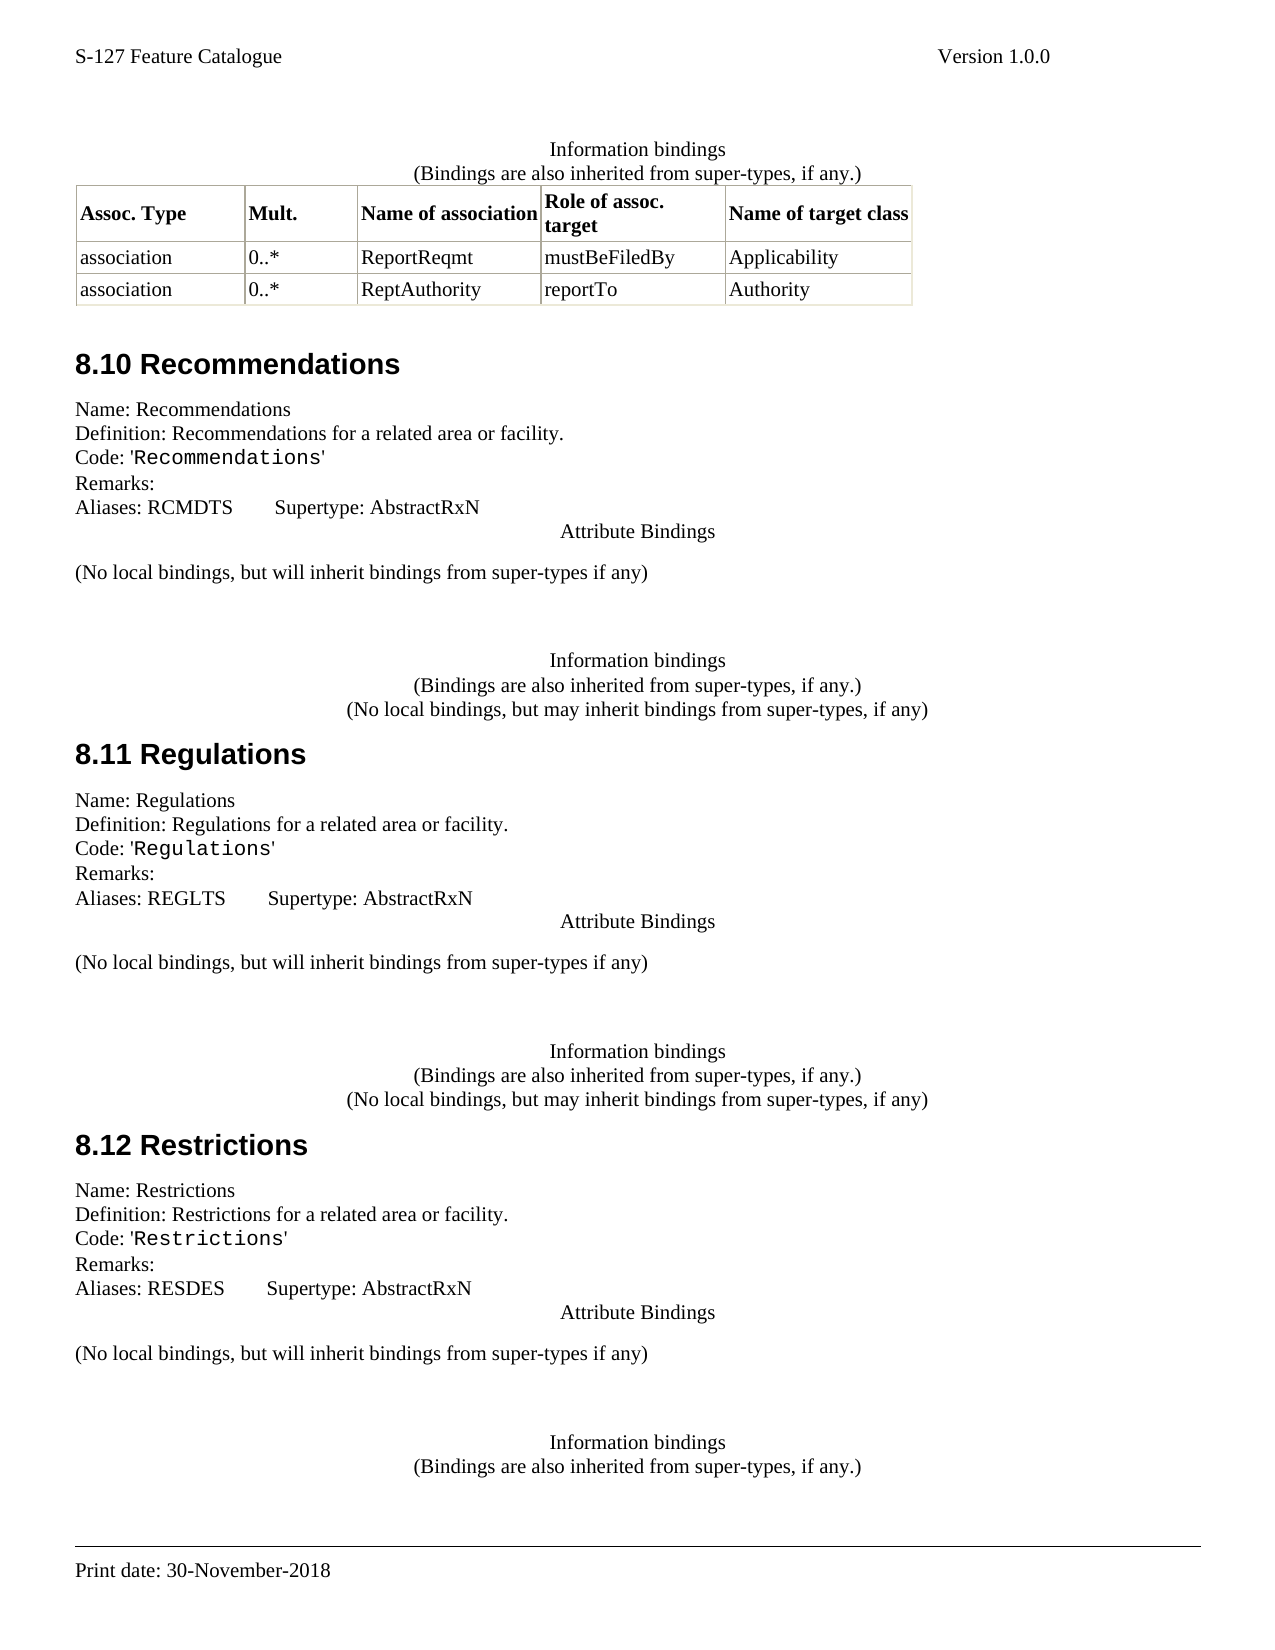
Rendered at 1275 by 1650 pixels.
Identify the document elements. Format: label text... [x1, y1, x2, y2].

subtitle 8.10 Recommendations [75, 347, 1200, 380]
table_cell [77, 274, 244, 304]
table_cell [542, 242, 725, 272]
text (No local bindings, but will inherit bindings from super-types if any) [75, 950, 1200, 974]
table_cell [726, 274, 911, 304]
subtitle 8.12 Restrictions [75, 1128, 1200, 1161]
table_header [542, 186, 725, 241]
text Attribute Bindings [75, 519, 1200, 543]
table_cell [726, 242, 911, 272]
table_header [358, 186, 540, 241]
text Information bindings [75, 137, 1200, 161]
text (No local bindings, but will inherit bindings from super-types if any) [75, 559, 1200, 584]
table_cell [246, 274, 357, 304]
text (Bindings are also inherited from super-types, if any.) [75, 1063, 1200, 1087]
text (No local bindings, but may inherit bindings from super-types, if any) [75, 1087, 1200, 1111]
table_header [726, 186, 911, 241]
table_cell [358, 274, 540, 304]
text (Bindings are also inherited from super-types, if any.) [75, 1454, 1200, 1478]
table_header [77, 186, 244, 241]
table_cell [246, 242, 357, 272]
text Name: Regulations Definition: Regulations for a related area or facility. Code: 'Regulations' Remarks: Aliases: REGLTS Supertype: AbstractRxN [75, 787, 1200, 909]
text (No local bindings, but may inherit bindings from super-types, if any) [75, 697, 1200, 721]
subtitle 8.11 Regulations [75, 737, 1200, 771]
text (Bindings are also inherited from super-types, if any.) [75, 161, 1200, 185]
text (No local bindings, but will inherit bindings from super-types if any) [75, 1341, 1200, 1365]
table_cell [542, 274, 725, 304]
text Attribute Bindings [75, 909, 1200, 933]
text Information bindings [75, 1039, 1200, 1063]
text Name: Restrictions Definition: Restrictions for a related area or facility. Code: 'Restrictions' Remarks: Aliases: RESDES Supertype: AbstractRxN [75, 1178, 1200, 1300]
text Attribute Bindings [75, 1300, 1200, 1324]
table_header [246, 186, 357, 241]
text Information bindings [75, 648, 1200, 672]
text Name: Recommendations Definition: Recommendations for a related area or facility. Code: 'Recommendations' Remarks: Aliases: RCMDTS Supertype: AbstractRxN [75, 397, 1200, 519]
text Information bindings [75, 1430, 1200, 1454]
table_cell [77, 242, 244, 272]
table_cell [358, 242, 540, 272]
text (Bindings are also inherited from super-types, if any.) [75, 672, 1200, 697]
